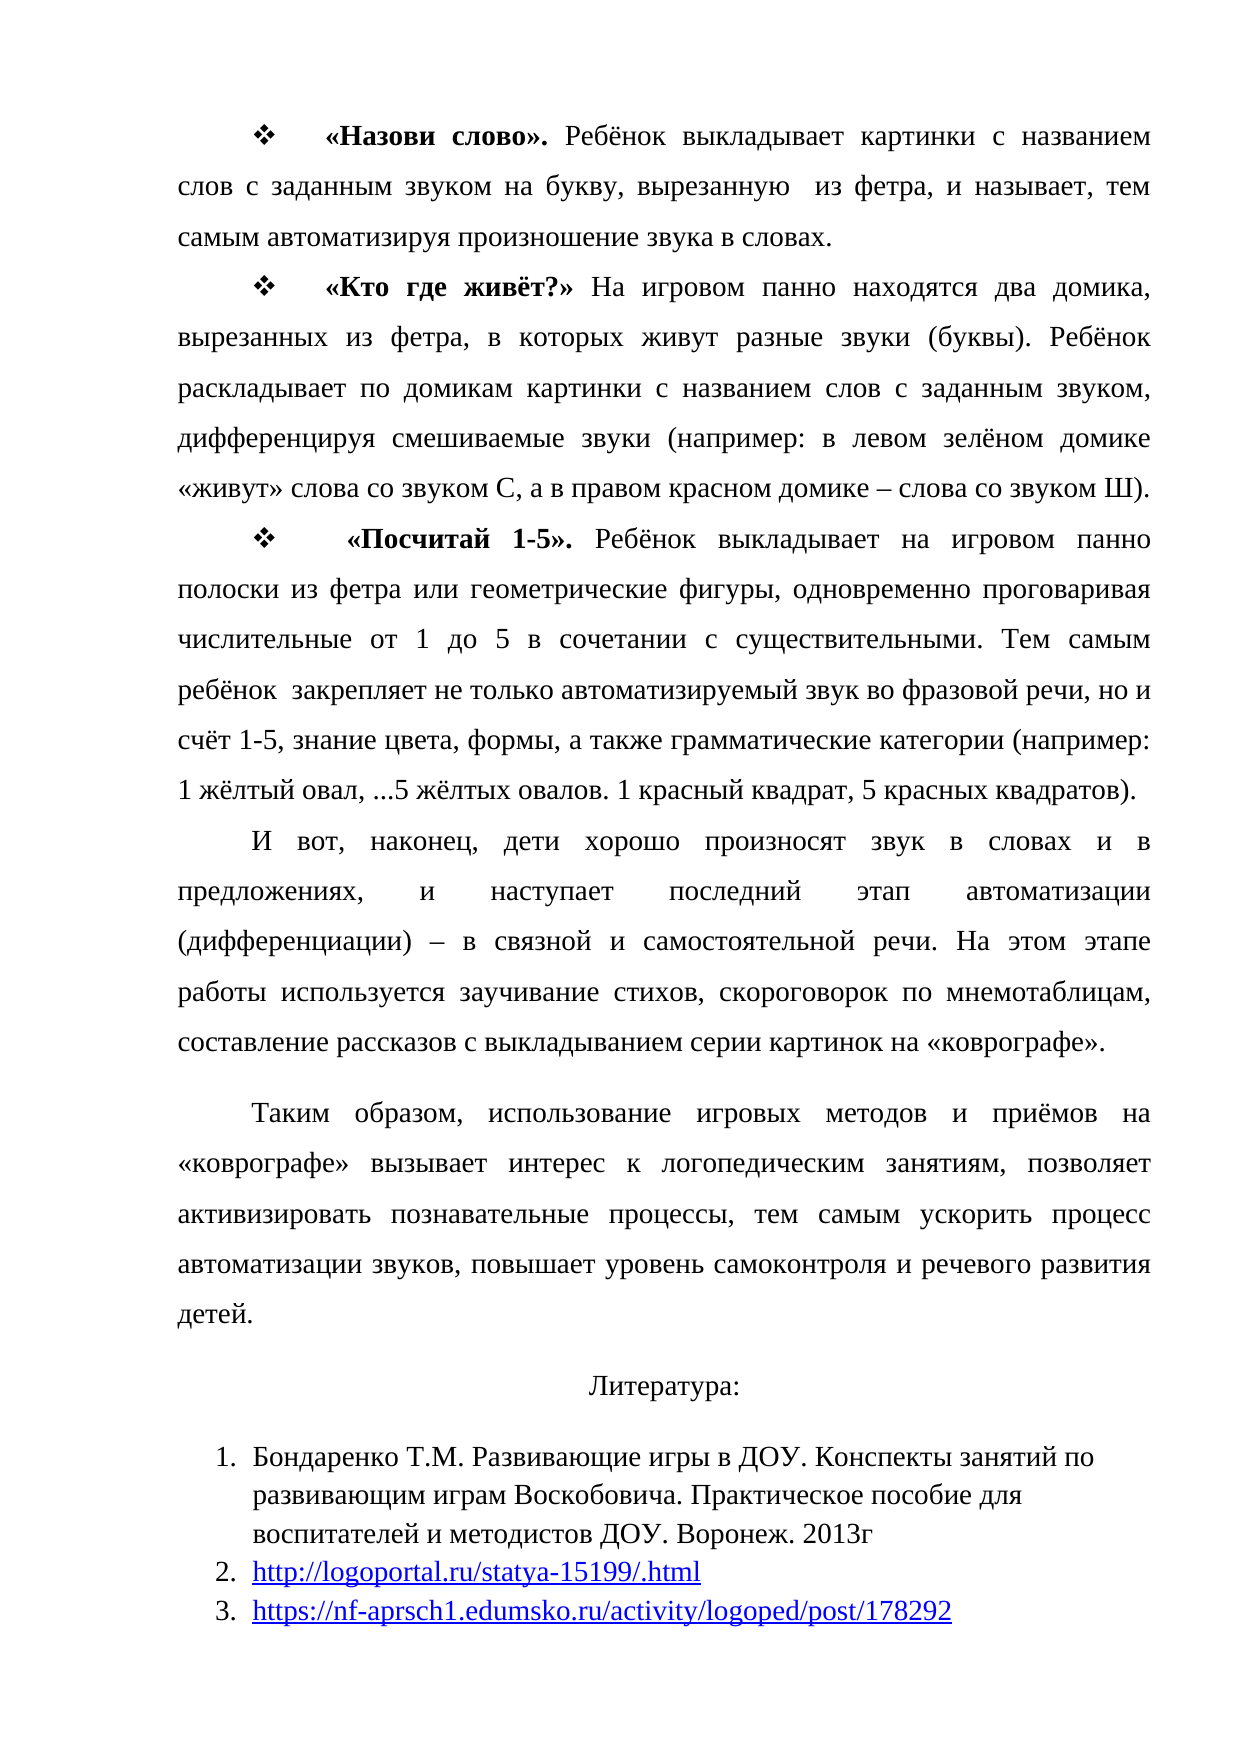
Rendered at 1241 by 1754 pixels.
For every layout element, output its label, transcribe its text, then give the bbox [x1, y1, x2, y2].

list «Назови слово». Ребёнок выкладывает картинки с названием слов с заданным звуком на букву, вырезанную из фетра, и называет, тем самым автоматизируя произношение звука в словах. [177, 118, 1152, 252]
list «Кто где живёт?» На игровом панно находятся два домика, вырезанных из фетра, в которых живут разные звуки (буквы). Ребёнок раскладывает по домикам картинки с названием слов с заданным звуком, дифференцируя смешиваемые звуки (например: в левом зелёном домике «живут» слова со звуком С, а в правом красном домике – слова со звуком Ш). [177, 269, 1152, 504]
text И вот, наконец, дети хорошо произносят звук в словах и в предложениях, и наступает последний этап автоматизации (дифференциации) – в связной и самостоятельной речи. На этом этапе работы используется заучивание стихов, скороговорок по мнемотаблицам, составление рассказов с выкладыванием серии картинок на «коврографе». [177, 823, 1152, 1058]
list https://nf-aprsch1.edumsko.ru/activity/logoped/post/178292 [215, 1593, 1152, 1626]
list http://logoportal.ru/statya-15199/.html [215, 1554, 1152, 1588]
list Бондаренко Т.М. Развивающие игры в ДОУ. Конспекты занятий по развивающим играм Воскобовича. Практическое пособие для воспитателей и методистов ДОУ. Воронеж. 2013г [215, 1439, 1152, 1549]
text Литература: [177, 1368, 1152, 1401]
list «Посчитай 1-5». Ребёнок выкладывает на игровом панно полоски из фетра или геометрические фигуры, одновременно проговаривая числительные от 1 до 5 в сочетании с существительными. Тем самым ребёнок закрепляет не только автоматизируемый звук во фразовой речи, но и счёт 1-5, знание цвета, формы, а также грамматические категории (например: 1 жёлтый овал, ...5 жёлтых овалов. 1 красный квадрат, 5 красных квадратов). [177, 521, 1152, 806]
text Таким образом, использование игровых методов и приёмов на «коврографе» вызывает интерес к логопедическим занятиям, позволяет активизировать познавательные процессы, тем самым ускорить процесс автоматизации звуков, повышает уровень самоконтроля и речевого развития детей. [177, 1095, 1152, 1330]
